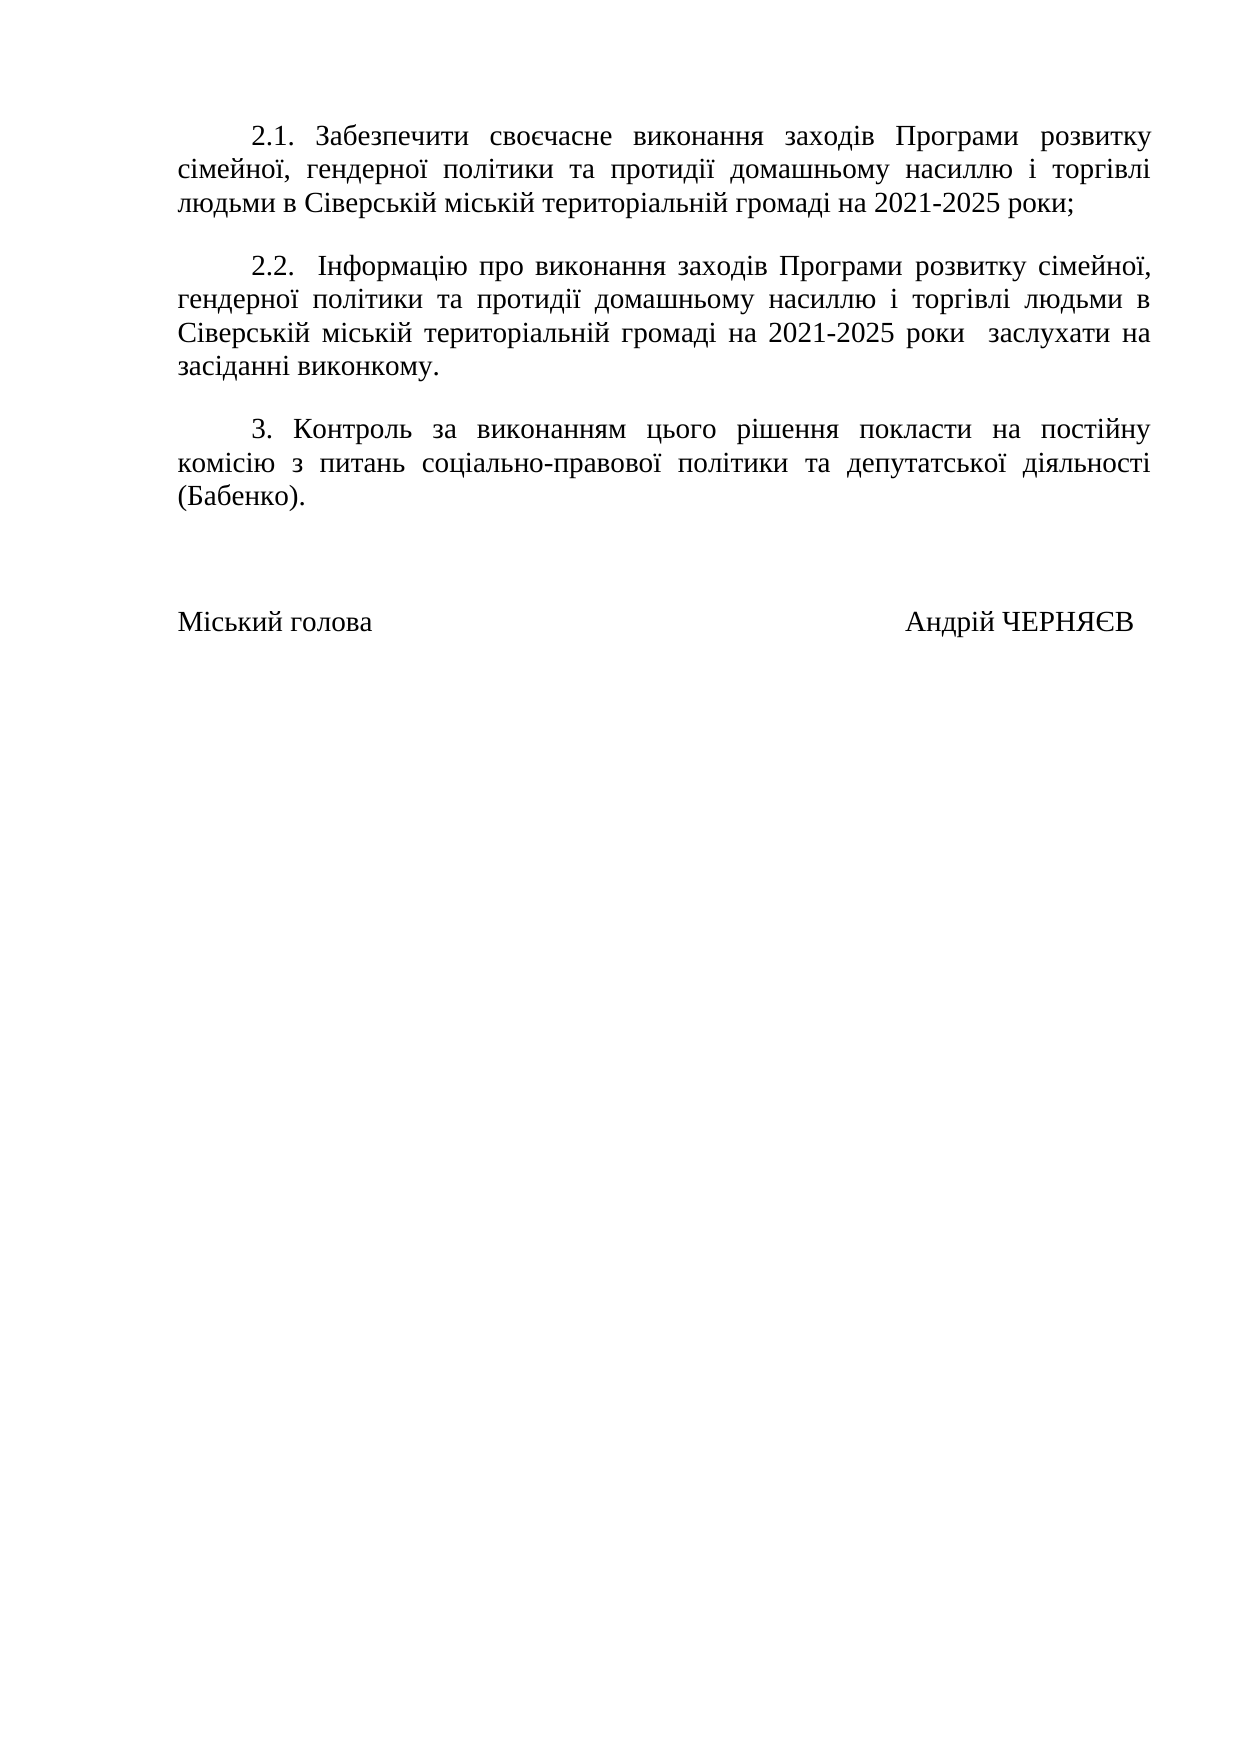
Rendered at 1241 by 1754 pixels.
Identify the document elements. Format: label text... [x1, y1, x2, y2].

text 3. Контроль за виконанням цього рішення покласти на постійну комісію з питань соціально-правової політики та депутатської діяльності (Бабенко). [177, 411, 1152, 512]
text 2.1. Забезпечити своєчасне виконання заходів Програми розвитку сімейної, гендерної політики та протидії домашньому насиллю і торгівлі людьми в Сіверській міській територіальній громаді на 2021-2025 роки; [177, 118, 1152, 219]
text Міський голова Андрій ЧЕРНЯЄВ [177, 604, 1152, 637]
text 2.2. Інформацію про виконання заходів Програми розвитку сімейної, гендерної політики та протидії домашньому насиллю і торгівлі людьми в Сіверській міській територіальній громаді на 2021-2025 роки заслухати на засіданні виконкому. [177, 248, 1152, 382]
